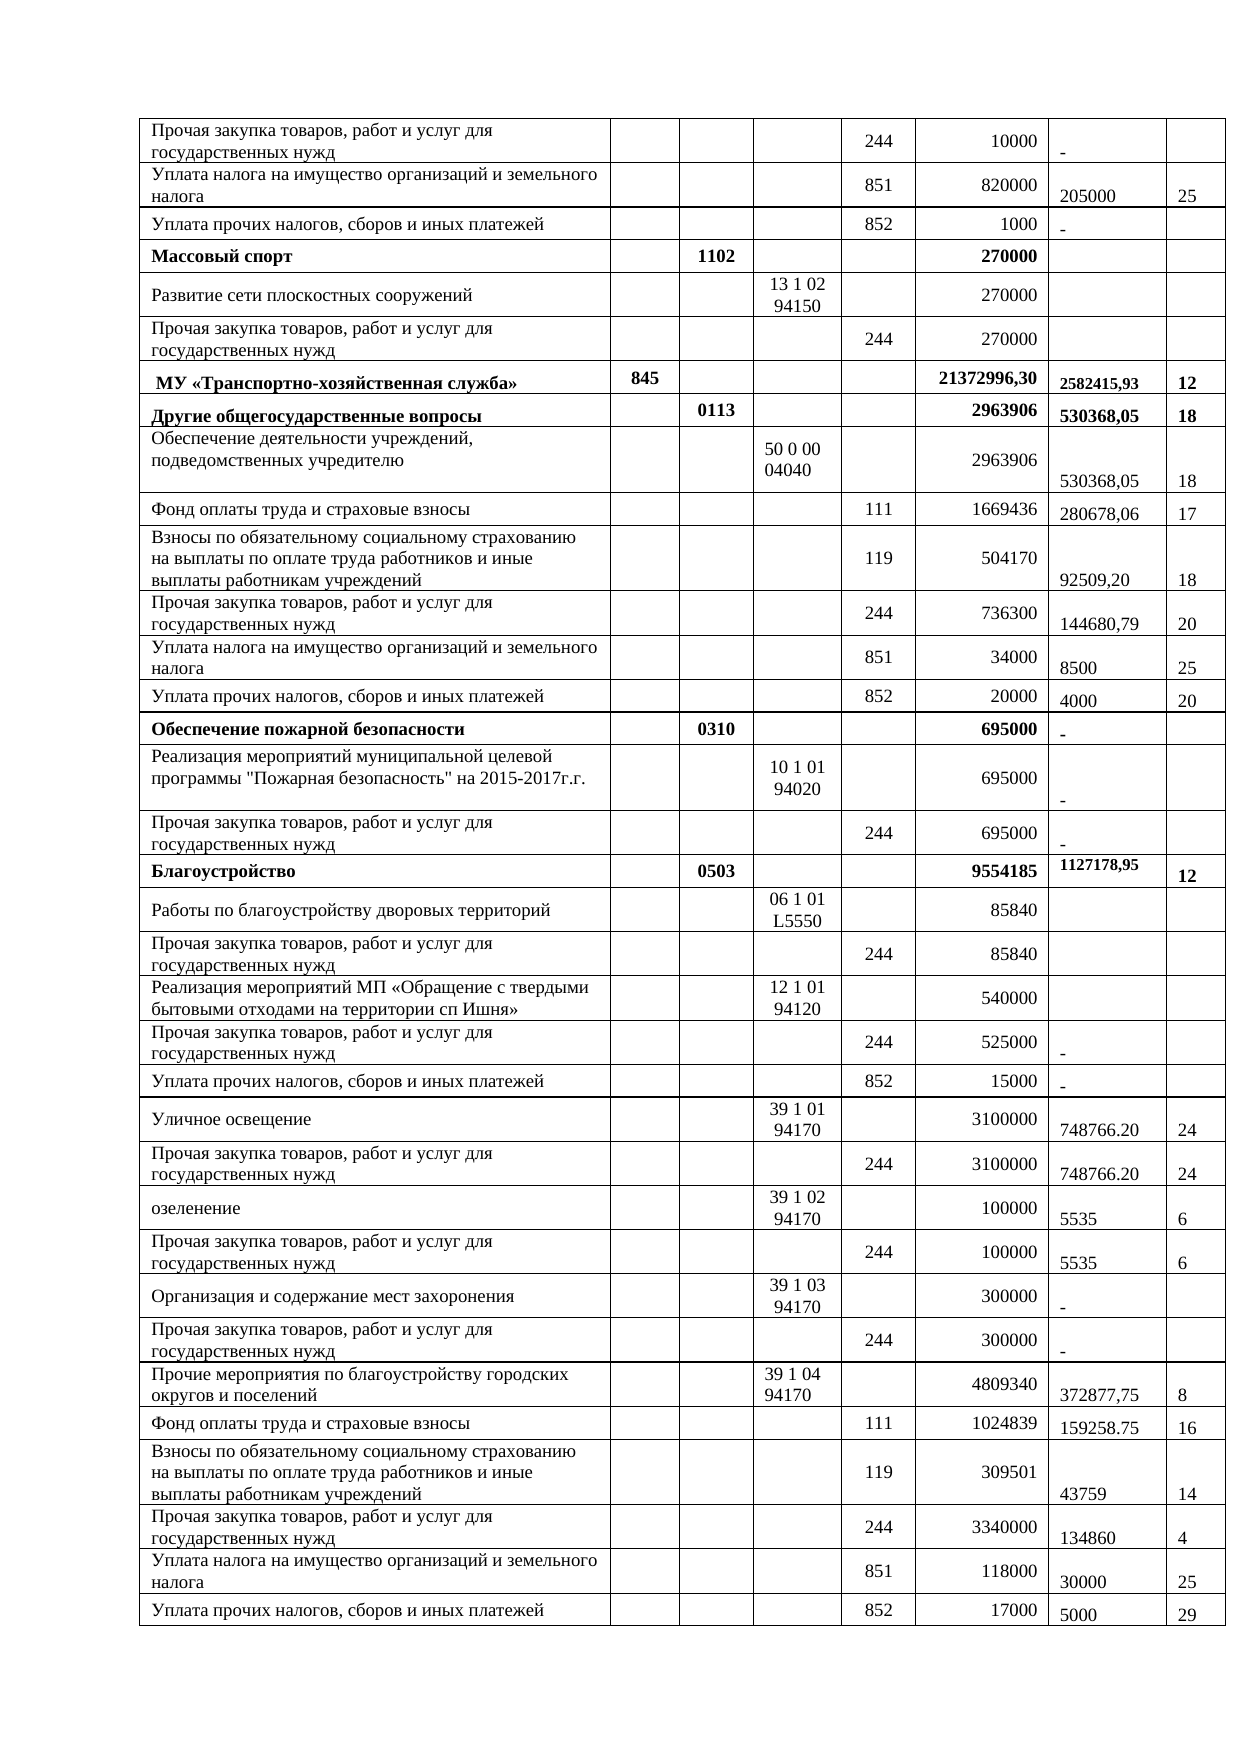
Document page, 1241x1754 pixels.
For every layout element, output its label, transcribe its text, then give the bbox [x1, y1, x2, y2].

table_cell [680, 1440, 753, 1504]
table_cell - [1049, 811, 1166, 854]
table_cell [754, 811, 841, 854]
table_cell 244 [842, 1230, 915, 1273]
table_cell Реализация мероприятий муниципальной целевой программы "Пожарная безопасность" на 2015-2017г.г. [140, 745, 610, 810]
table_cell [842, 427, 915, 492]
table_cell 119 [842, 1440, 915, 1504]
table_cell 270000 [916, 240, 1048, 272]
table_cell 12 [1167, 855, 1225, 887]
table_cell 4 [1167, 1505, 1225, 1548]
table_cell 50 0 00 04040 [754, 427, 841, 492]
table_cell [611, 163, 679, 206]
table_cell 540000 [916, 976, 1048, 1019]
table_cell 851 [842, 163, 915, 206]
table_cell 851 [842, 636, 915, 679]
table_cell [611, 976, 679, 1019]
table_cell 748766.20 [1049, 1098, 1166, 1141]
table_cell Прочая закупка товаров, работ и услуг для государственных нужд [140, 1142, 610, 1185]
table_cell 244 [842, 317, 915, 360]
table_cell [680, 888, 753, 931]
table_cell - [1049, 713, 1166, 744]
table_cell 100000 [916, 1230, 1048, 1273]
table_cell 9554185 [916, 855, 1048, 887]
table_cell [680, 591, 753, 634]
table_cell [1167, 811, 1225, 854]
table_cell Уплата прочих налогов, сборов и иных платежей [140, 1065, 610, 1096]
table_cell 244 [842, 1505, 915, 1548]
table_cell 85840 [916, 888, 1048, 931]
table_cell 530368,05 [1049, 394, 1166, 426]
table_cell [842, 1274, 915, 1317]
table_cell Взносы по обязательному социальному страхованию на выплаты по оплате труда работников и иные выплаты работникам учреждений [140, 1440, 610, 1504]
table_cell [680, 1363, 753, 1406]
table_cell 39 1 03 94170 [754, 1274, 841, 1317]
table_cell [754, 855, 841, 887]
table_cell 39 1 04 94170 [754, 1363, 841, 1406]
table_cell [754, 163, 841, 206]
table_cell [680, 526, 753, 590]
table_cell [1167, 1274, 1225, 1317]
table_cell [754, 119, 841, 162]
table_cell [680, 1549, 753, 1592]
table_cell 39 1 02 94170 [754, 1186, 841, 1229]
table_cell [611, 636, 679, 679]
table_cell [680, 361, 753, 393]
table_cell 244 [842, 591, 915, 634]
table_cell [842, 361, 915, 393]
table_cell [680, 163, 753, 206]
table_cell [680, 1098, 753, 1141]
table_cell [1167, 745, 1225, 810]
table_cell 3100000 [916, 1098, 1048, 1141]
table_cell 20000 [916, 680, 1048, 711]
table_cell [1049, 317, 1166, 360]
table_cell - [1049, 1318, 1166, 1361]
table_cell 695000 [916, 745, 1048, 810]
table_cell [754, 1065, 841, 1096]
table_cell [680, 119, 753, 162]
table_cell 6 [1167, 1186, 1225, 1229]
table_cell 159258.75 [1049, 1407, 1166, 1438]
table_cell 111 [842, 1407, 915, 1438]
table_cell [754, 208, 841, 239]
table_cell [680, 1230, 753, 1273]
table_cell [754, 1318, 841, 1361]
table_cell Фонд оплаты труда и страховые взносы [140, 1407, 610, 1438]
table_cell 6 [1167, 1230, 1225, 1273]
table_cell 852 [842, 208, 915, 239]
table_cell [754, 493, 841, 524]
table_cell Прочая закупка товаров, работ и услуг для государственных нужд [140, 317, 610, 360]
table_cell [842, 240, 915, 272]
table_cell 852 [842, 1065, 915, 1096]
table_cell [611, 855, 679, 887]
table_cell 10 1 01 94020 [754, 745, 841, 810]
table_cell 852 [842, 680, 915, 711]
table_cell 2582415,93 [1049, 361, 1166, 393]
table_cell 118000 [916, 1549, 1048, 1592]
table_cell [754, 1142, 841, 1185]
table_cell [1167, 888, 1225, 931]
table_cell [680, 680, 753, 711]
table_cell [842, 976, 915, 1019]
table_cell 4000 [1049, 680, 1166, 711]
table_cell [754, 394, 841, 426]
table_cell [842, 273, 915, 316]
table_cell [611, 1230, 679, 1273]
table_cell [680, 427, 753, 492]
table_cell - [1049, 208, 1166, 239]
table_cell - [1049, 1274, 1166, 1317]
table_cell [611, 1440, 679, 1504]
table_cell 1102 [680, 240, 753, 272]
table_cell 244 [842, 811, 915, 854]
table_cell 530368,05 [1049, 427, 1166, 492]
table_cell 34000 [916, 636, 1048, 679]
table_cell [1167, 976, 1225, 1019]
table_cell [754, 591, 841, 634]
table_cell 06 1 01 L5550 [754, 888, 841, 931]
table_cell 15000 [916, 1065, 1048, 1096]
table_cell [754, 1440, 841, 1504]
table_cell 20 [1167, 680, 1225, 711]
table_cell Работы по благоустройству дворовых территорий [140, 888, 610, 931]
table_cell 372877,75 [1049, 1363, 1166, 1406]
table_cell 119 [842, 526, 915, 590]
table_cell [1167, 208, 1225, 239]
table_cell Прочая закупка товаров, работ и услуг для государственных нужд [140, 591, 610, 634]
table_cell 1669436 [916, 493, 1048, 524]
table_cell [611, 317, 679, 360]
table_cell [611, 1594, 679, 1625]
table_cell - [1049, 1065, 1166, 1096]
table_cell 17 [1167, 493, 1225, 524]
table_cell [754, 636, 841, 679]
table_cell [611, 713, 679, 744]
table_cell [680, 1186, 753, 1229]
table_cell Уплата налога на имущество организаций и земельного налога [140, 163, 610, 206]
table_cell [754, 240, 841, 272]
table_cell [1167, 119, 1225, 162]
table_cell 39 1 01 94170 [754, 1098, 841, 1141]
table_cell Уплата прочих налогов, сборов и иных платежей [140, 208, 610, 239]
table_cell 85840 [916, 932, 1048, 975]
table_cell [754, 1549, 841, 1592]
table_cell 12 [1167, 361, 1225, 393]
table_cell 18 [1167, 427, 1225, 492]
table_cell [754, 932, 841, 975]
table_cell Обеспечение деятельности учреждений, подведомственных учредителю [140, 427, 610, 492]
table_cell [842, 1098, 915, 1141]
table_cell [611, 1065, 679, 1096]
table_cell [1049, 888, 1166, 931]
table_cell Другие общегосударственные вопросы [140, 394, 610, 426]
table_cell 244 [842, 1318, 915, 1361]
table_cell [754, 526, 841, 590]
table_cell [611, 240, 679, 272]
table_cell [754, 361, 841, 393]
table_cell [1167, 240, 1225, 272]
table_cell Массовый спорт [140, 240, 610, 272]
table_cell 736300 [916, 591, 1048, 634]
table_cell 144680,79 [1049, 591, 1166, 634]
table_cell 0503 [680, 855, 753, 887]
table_cell [680, 976, 753, 1019]
table_cell [754, 1230, 841, 1273]
table_cell 111 [842, 493, 915, 524]
table_cell [611, 1318, 679, 1361]
table_cell 3100000 [916, 1142, 1048, 1185]
table_cell [680, 932, 753, 975]
table_cell 695000 [916, 713, 1048, 744]
table_cell [680, 208, 753, 239]
table_cell Уплата прочих налогов, сборов и иных платежей [140, 680, 610, 711]
table_cell 8500 [1049, 636, 1166, 679]
table_cell [611, 1186, 679, 1229]
table_cell 134860 [1049, 1505, 1166, 1548]
table_cell [611, 208, 679, 239]
table_cell [611, 1363, 679, 1406]
table_cell 2963906 [916, 427, 1048, 492]
table_cell 18 [1167, 526, 1225, 590]
table_cell Уплата прочих налогов, сборов и иных платежей [140, 1594, 610, 1625]
table_cell 8 [1167, 1363, 1225, 1406]
table_cell - [1049, 1021, 1166, 1064]
table_cell Уплата налога на имущество организаций и земельного налога [140, 636, 610, 679]
table_cell [611, 811, 679, 854]
table_cell Уплата налога на имущество организаций и земельного налога [140, 1549, 610, 1592]
table_cell [680, 811, 753, 854]
table_cell 1127178,95 [1049, 855, 1166, 887]
table_cell 18 [1167, 394, 1225, 426]
table_cell Прочая закупка товаров, работ и услуг для государственных нужд [140, 1318, 610, 1361]
table_cell [842, 1363, 915, 1406]
table_cell 29 [1167, 1594, 1225, 1625]
table_cell 1000 [916, 208, 1048, 239]
table_cell [611, 1407, 679, 1438]
table_cell 24 [1167, 1142, 1225, 1185]
table_cell 851 [842, 1549, 915, 1592]
table_cell 300000 [916, 1318, 1048, 1361]
table_cell 820000 [916, 163, 1048, 206]
table_cell озеленение [140, 1186, 610, 1229]
table_cell 43759 [1049, 1440, 1166, 1504]
table_cell Уличное освещение [140, 1098, 610, 1141]
table_cell 205000 [1049, 163, 1166, 206]
table_cell [842, 394, 915, 426]
table_cell [680, 1505, 753, 1548]
table_cell 852 [842, 1594, 915, 1625]
table_cell 20 [1167, 591, 1225, 634]
table_cell [611, 745, 679, 810]
table_cell 270000 [916, 273, 1048, 316]
table_cell [1167, 932, 1225, 975]
table_cell 21372996,30 [916, 361, 1048, 393]
table_cell 13 1 02 94150 [754, 273, 841, 316]
table_cell Реализация мероприятий МП «Обращение с твердыми бытовыми отходами на территории сп Ишня» [140, 976, 610, 1019]
table_cell 300000 [916, 1274, 1048, 1317]
table_cell Прочая закупка товаров, работ и услуг для государственных нужд [140, 1021, 610, 1064]
table_cell [680, 273, 753, 316]
table_cell [1167, 1021, 1225, 1064]
table_cell 4809340 [916, 1363, 1048, 1406]
table_cell 2963906 [916, 394, 1048, 426]
table_cell [842, 888, 915, 931]
table_cell [611, 493, 679, 524]
table_cell 17000 [916, 1594, 1048, 1625]
table_cell Благоустройство [140, 855, 610, 887]
table_cell [611, 932, 679, 975]
table_cell 244 [842, 119, 915, 162]
table_cell [1049, 240, 1166, 272]
table_cell [611, 427, 679, 492]
table_cell [611, 119, 679, 162]
table_cell Прочая закупка товаров, работ и услуг для государственных нужд [140, 119, 610, 162]
table_cell Прочие мероприятия по благоустройству городских округов и поселений [140, 1363, 610, 1406]
table_cell 24 [1167, 1098, 1225, 1141]
table_cell 16 [1167, 1407, 1225, 1438]
table_cell 25 [1167, 1549, 1225, 1592]
table_cell [611, 1274, 679, 1317]
table_cell [611, 1021, 679, 1064]
table_cell [680, 1142, 753, 1185]
table_cell 504170 [916, 526, 1048, 590]
table_cell 695000 [916, 811, 1048, 854]
table_cell [611, 1505, 679, 1548]
table_cell [611, 680, 679, 711]
table_cell - [1049, 119, 1166, 162]
table_cell 0310 [680, 713, 753, 744]
table_cell Прочая закупка товаров, работ и услуг для государственных нужд [140, 811, 610, 854]
table_cell [754, 1594, 841, 1625]
table_cell [1049, 932, 1166, 975]
table_cell [842, 855, 915, 887]
table_cell 25 [1167, 163, 1225, 206]
table_cell [754, 1407, 841, 1438]
table_cell 100000 [916, 1186, 1048, 1229]
table_cell [754, 713, 841, 744]
table_cell Прочая закупка товаров, работ и услуг для государственных нужд [140, 1230, 610, 1273]
table_cell 10000 [916, 119, 1048, 162]
table_cell [680, 1065, 753, 1096]
table_cell Организация и содержание мест захоронения [140, 1274, 610, 1317]
table_cell 244 [842, 1142, 915, 1185]
table_cell [1167, 1065, 1225, 1096]
table_cell [680, 493, 753, 524]
table_cell 30000 [1049, 1549, 1166, 1592]
table_cell [611, 888, 679, 931]
table_cell [754, 1505, 841, 1548]
table_cell 25 [1167, 636, 1225, 679]
table_cell [611, 591, 679, 634]
table_cell [680, 745, 753, 810]
table_cell [680, 1594, 753, 1625]
table_cell Взносы по обязательному социальному страхованию на выплаты по оплате труда работников и иные выплаты работникам учреждений [140, 526, 610, 590]
table_cell [842, 713, 915, 744]
table_cell 14 [1167, 1440, 1225, 1504]
table_cell МУ «Транспортно-хозяйственная служба» [140, 361, 610, 393]
table_cell 1024839 [916, 1407, 1048, 1438]
table_cell [1167, 317, 1225, 360]
table_cell [680, 1021, 753, 1064]
table_cell [1049, 273, 1166, 316]
table_cell 309501 [916, 1440, 1048, 1504]
table_cell [611, 526, 679, 590]
table_cell [680, 317, 753, 360]
table_cell [754, 1021, 841, 1064]
table_cell 845 [611, 361, 679, 393]
table_cell 280678,06 [1049, 493, 1166, 524]
table_cell 748766.20 [1049, 1142, 1166, 1185]
table_cell 12 1 01 94120 [754, 976, 841, 1019]
table_cell 5000 [1049, 1594, 1166, 1625]
table_cell [1167, 273, 1225, 316]
table_cell Прочая закупка товаров, работ и услуг для государственных нужд [140, 932, 610, 975]
table_cell [680, 1318, 753, 1361]
table_cell 270000 [916, 317, 1048, 360]
table_cell [680, 1274, 753, 1317]
table_cell 244 [842, 1021, 915, 1064]
table_cell [611, 1098, 679, 1141]
table_cell 244 [842, 932, 915, 975]
table_cell - [1049, 745, 1166, 810]
table_cell 525000 [916, 1021, 1048, 1064]
table_cell [611, 273, 679, 316]
table_cell [611, 1142, 679, 1185]
table_cell [1167, 1318, 1225, 1361]
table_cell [140, 1505, 610, 1548]
table_cell [754, 680, 841, 711]
table_cell [842, 745, 915, 810]
table_cell 0113 [680, 394, 753, 426]
table_cell Развитие сети плоскостных сооружений [140, 273, 610, 316]
table_cell [1167, 713, 1225, 744]
table_cell [611, 394, 679, 426]
table_cell Фонд оплаты труда и страховые взносы [140, 493, 610, 524]
table_cell 92509,20 [1049, 526, 1166, 590]
table_cell [611, 1549, 679, 1592]
table_cell [842, 1186, 915, 1229]
table_cell [754, 317, 841, 360]
table_cell 5535 [1049, 1230, 1166, 1273]
table_cell [680, 636, 753, 679]
table_cell [680, 1407, 753, 1438]
table_cell [1049, 976, 1166, 1019]
table_cell 5535 [1049, 1186, 1166, 1229]
table_cell 3340000 [916, 1505, 1048, 1548]
table_cell Обеспечение пожарной безопасности [140, 713, 610, 744]
